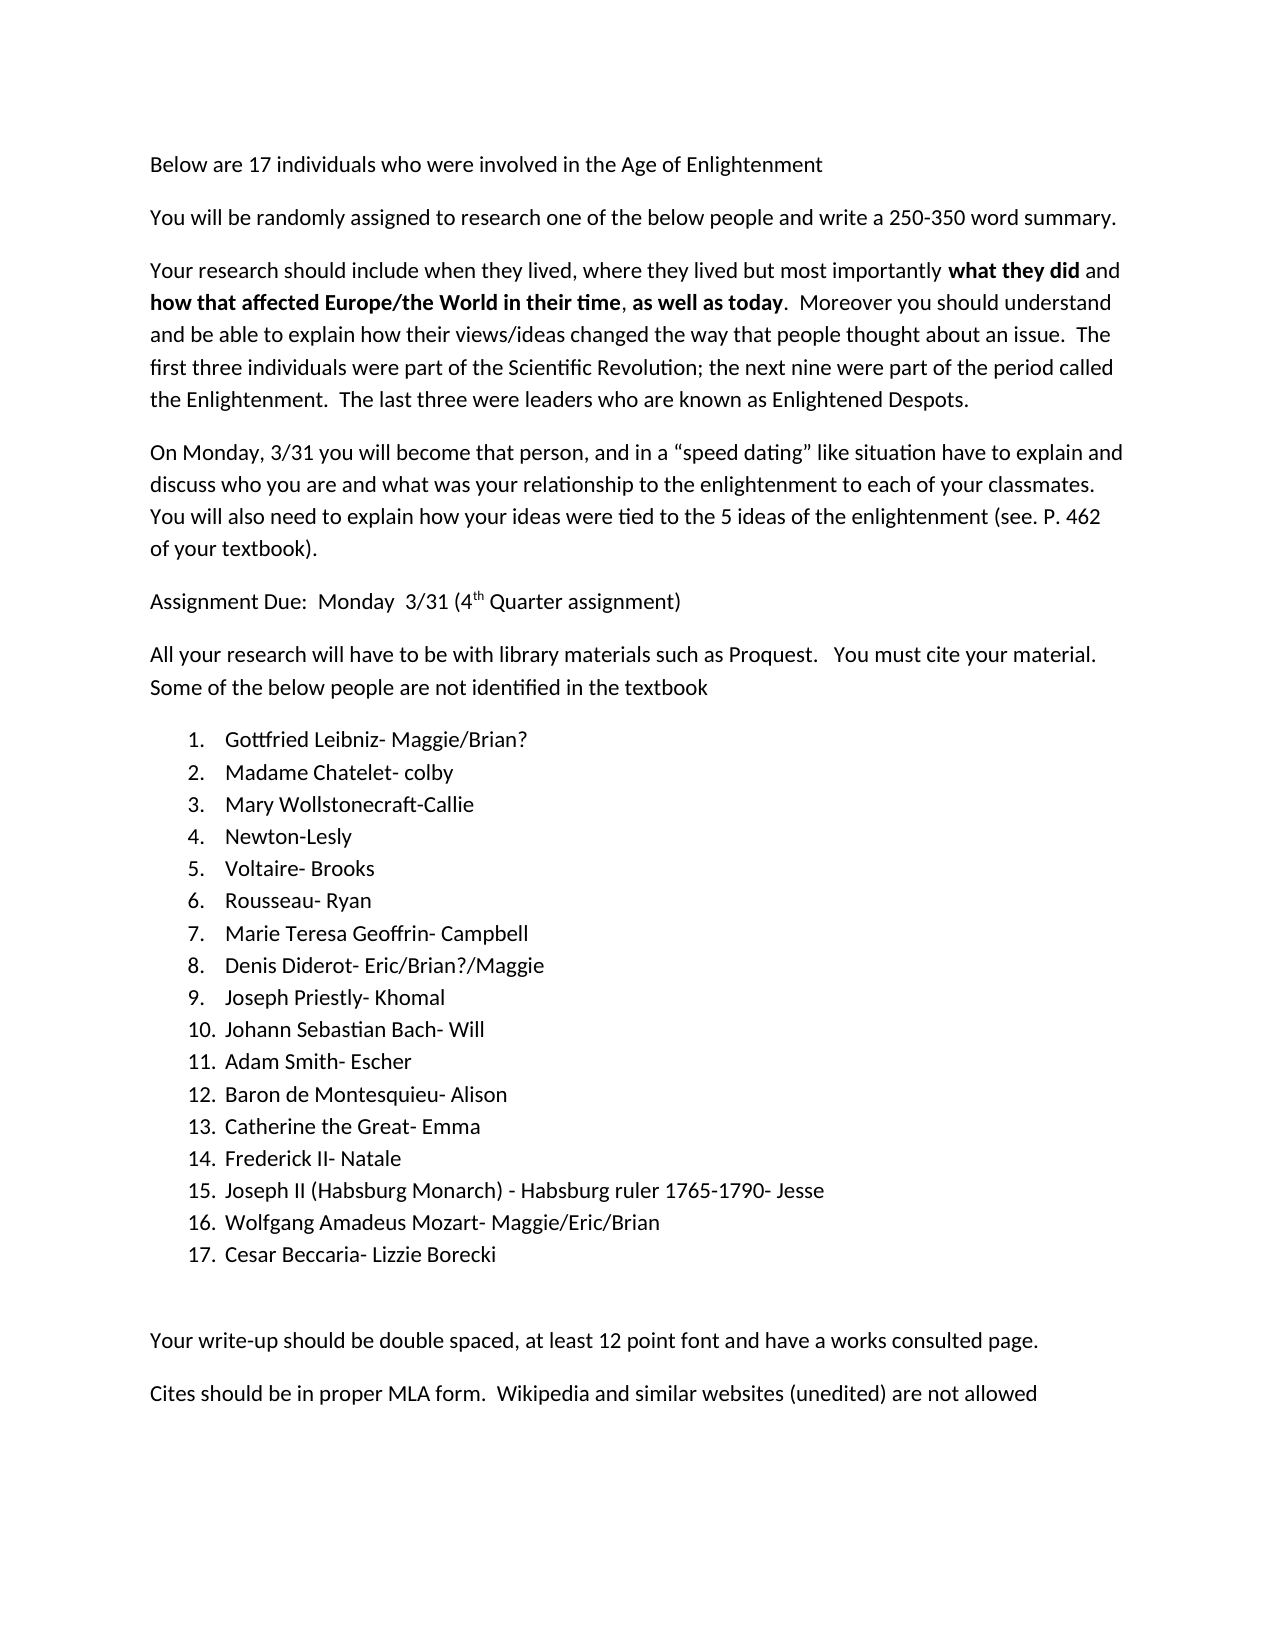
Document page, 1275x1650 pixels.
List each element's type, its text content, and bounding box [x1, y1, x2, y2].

text Assignment Due: Monday 3/31 (4th Quarter assignment) [150, 587, 1125, 615]
text Your research should include when they lived, where they lived but most importantly what they did and how that affected Europe/the World in their time, as well as today. Moreover you should understand and be able to explain how their views/ideas changed the way that people thought about an issue. The first three individuals were part of the Scientific Revolution; the next nine were part of the period called the Enlightenment. The last three were leaders who are known as Enlightened Despots. [150, 256, 1125, 413]
list Newton-Lesly [187, 822, 1125, 850]
list Frederick II- Natale [187, 1144, 1125, 1172]
list Gottfried Leibniz- Maggie/Brian? [187, 726, 1125, 754]
list Catherine the Great- Emma [187, 1112, 1125, 1140]
text Below are 17 individuals who were involved in the Age of Enlightenment [150, 150, 1125, 178]
list Madame Chatelet- colby [187, 758, 1125, 786]
list Denis Diderot- Eric/Brian?/Maggie [187, 951, 1125, 979]
list Wolfgang Amadeus Mozart- Maggie/Eric/Brian [187, 1208, 1125, 1236]
text You will be randomly assigned to research one of the below people and write a 250-350 word summary. [150, 203, 1125, 231]
text Your write-up should be double spaced, at least 12 point font and have a works consulted page. [150, 1326, 1125, 1354]
list Rousseau- Ryan [187, 887, 1125, 914]
list Voltaire- Brooks [187, 854, 1125, 882]
list Joseph II (Habsburg Monarch) - Habsburg ruler 1765-1790- Jesse [187, 1176, 1125, 1204]
list Johann Sebastian Bach- Will [187, 1015, 1125, 1043]
list Marie Teresa Geoffrin- Campbell [187, 919, 1125, 947]
list Baron de Montesquieu- Alison [187, 1080, 1125, 1108]
list Adam Smith- Escher [187, 1047, 1125, 1076]
text All your research will have to be with library materials such as Proquest. You must cite your material. Some of the below people are not identified in the textbook [150, 640, 1125, 701]
list Mary Wollstonecraft-Callie [187, 790, 1125, 818]
text On Monday, 3/31 you will become that person, and in a “speed dating” like situation have to explain and discuss who you are and what was your relationship to the enlightenment to each of your classmates. You will also need to explain how your ideas were tied to the 5 ideas of the enlightenment (see. P. 462 of your textbook). [150, 438, 1125, 562]
list Joseph Priestly- Khomal [187, 983, 1125, 1011]
list Cesar Beccaria- Lizzie Borecki [187, 1241, 1125, 1269]
text Cites should be in proper MLA form. Wikipedia and similar websites (unedited) are not allowed [150, 1379, 1125, 1407]
